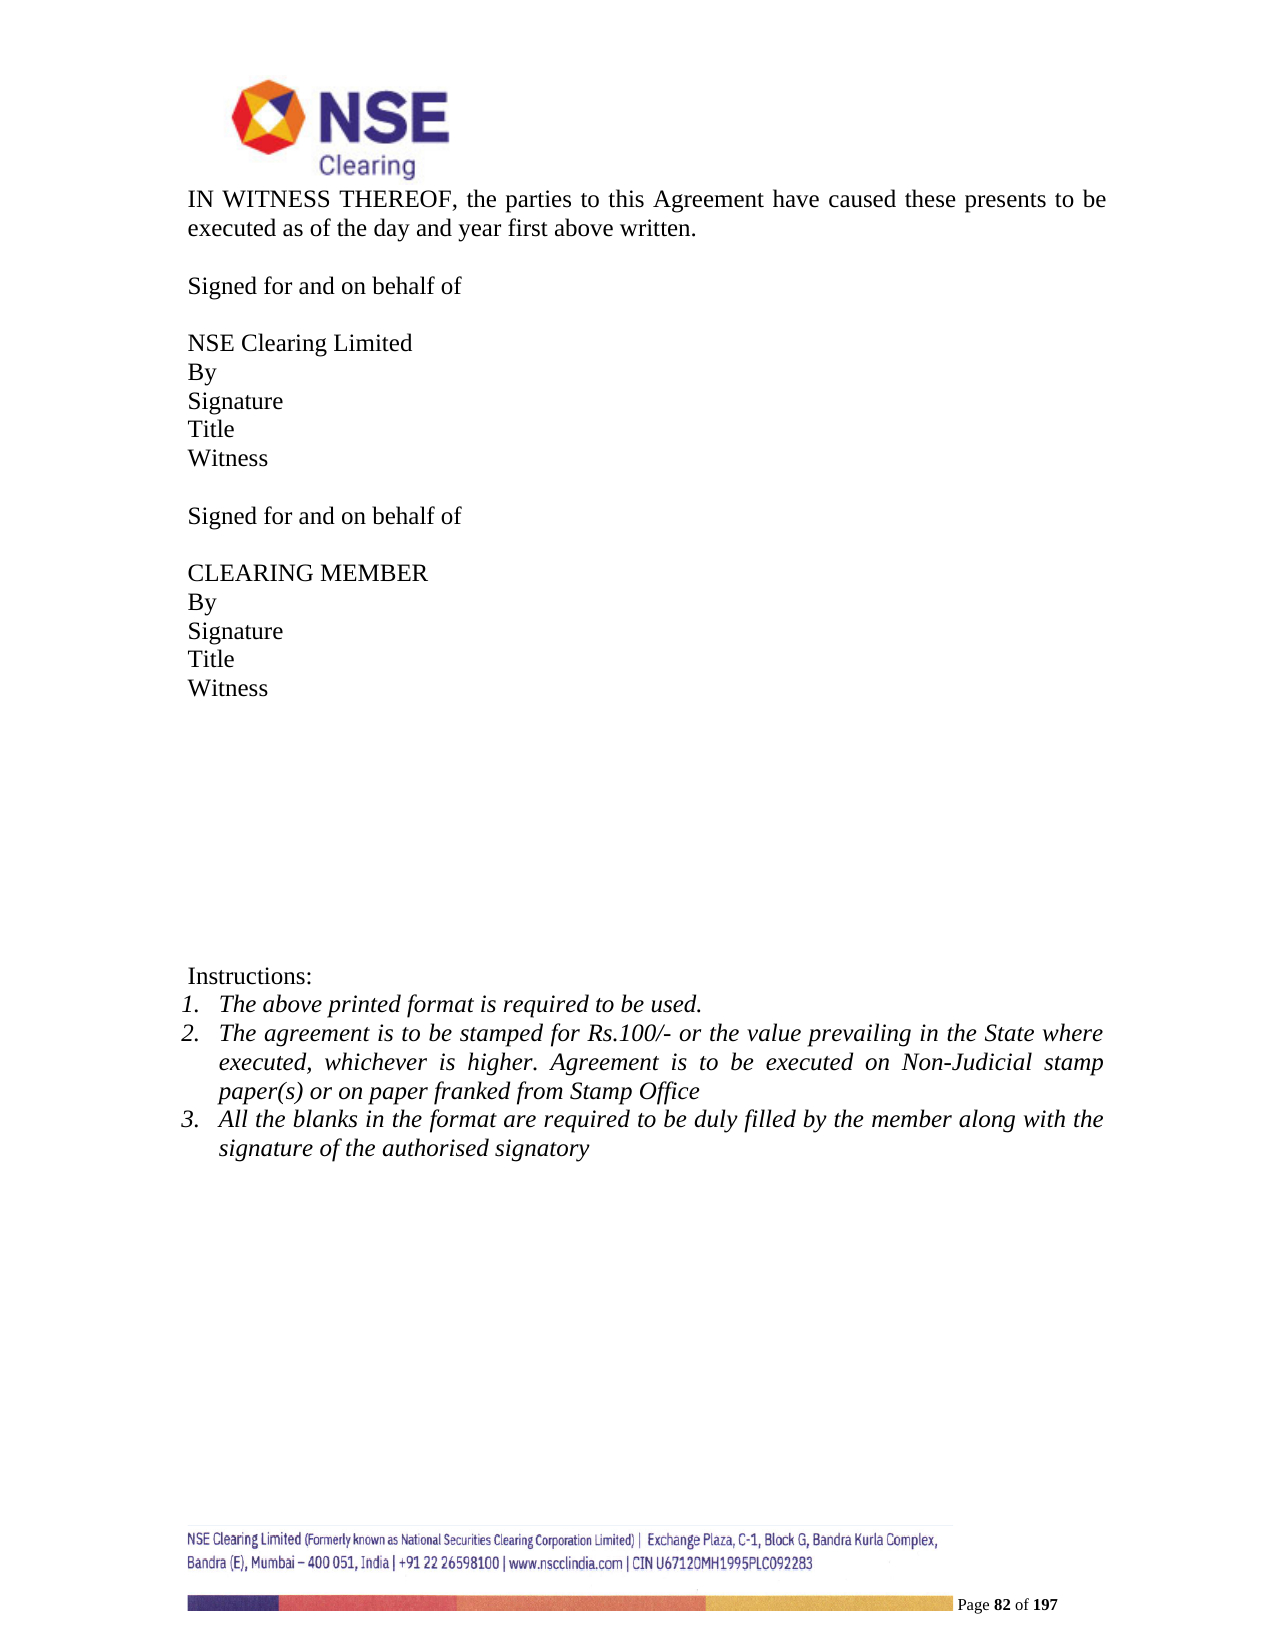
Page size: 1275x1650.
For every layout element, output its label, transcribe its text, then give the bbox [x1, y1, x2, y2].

list The agreement is to be stamped for Rs.100/- or the value prevailing in the State where executed, whichever is higher. Agreement is to be executed on Non-Judicial stamp paper(s) or on paper franked from Stamp Office [181, 1018, 1107, 1104]
text Witness [187, 443, 1107, 472]
text Title [187, 644, 1107, 673]
list The above printed format is required to be used. [181, 989, 1107, 1018]
picture [187, 75, 493, 185]
text By [187, 357, 1107, 386]
text CLEARING MEMBER [187, 558, 1107, 587]
text Title [187, 414, 1107, 443]
text By [187, 587, 1107, 616]
list All the blanks in the format are required to be duly filled by the member along with the signature of the authorised signatory [181, 1104, 1107, 1162]
text Signed for and on behalf of [187, 501, 1107, 529]
text Signature [187, 616, 1107, 644]
text Signed for and on behalf of [187, 271, 1107, 299]
picture [187, 1525, 954, 1611]
text IN WITNESS THEREOF, the parties to this Agreement have caused these presents to be executed as of the day and year first above written. [187, 184, 1107, 242]
text Witness [187, 673, 1107, 702]
text NSE Clearing Limited [187, 328, 1107, 357]
text Instructions: [187, 961, 1107, 989]
text Signature [187, 386, 1107, 414]
